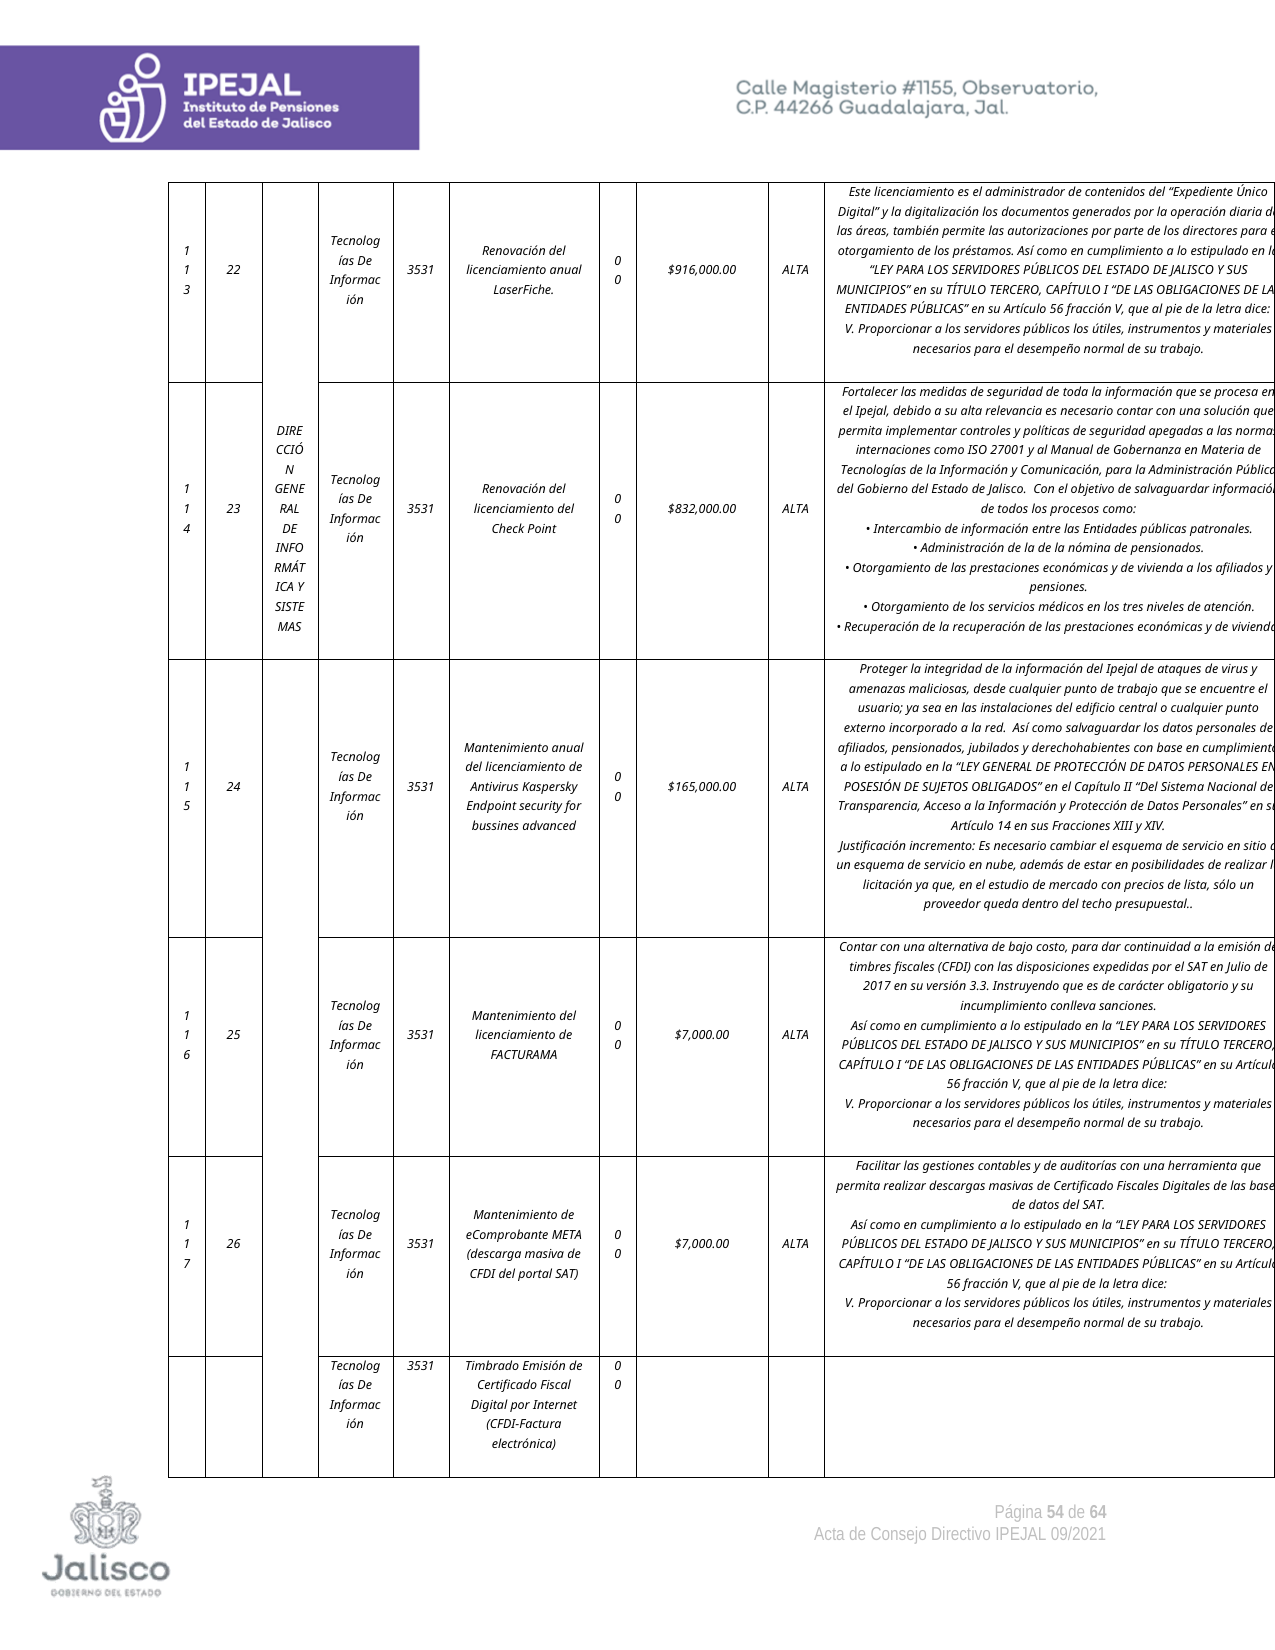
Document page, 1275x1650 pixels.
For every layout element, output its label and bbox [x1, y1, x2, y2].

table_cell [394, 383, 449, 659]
picture [0, 0, 1257, 182]
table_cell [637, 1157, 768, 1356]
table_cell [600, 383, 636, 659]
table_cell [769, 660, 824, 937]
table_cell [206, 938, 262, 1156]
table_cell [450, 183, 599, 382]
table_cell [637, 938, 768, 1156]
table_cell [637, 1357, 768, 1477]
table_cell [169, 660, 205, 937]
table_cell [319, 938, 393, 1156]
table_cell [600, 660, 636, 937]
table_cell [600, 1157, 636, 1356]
picture [37, 1462, 176, 1616]
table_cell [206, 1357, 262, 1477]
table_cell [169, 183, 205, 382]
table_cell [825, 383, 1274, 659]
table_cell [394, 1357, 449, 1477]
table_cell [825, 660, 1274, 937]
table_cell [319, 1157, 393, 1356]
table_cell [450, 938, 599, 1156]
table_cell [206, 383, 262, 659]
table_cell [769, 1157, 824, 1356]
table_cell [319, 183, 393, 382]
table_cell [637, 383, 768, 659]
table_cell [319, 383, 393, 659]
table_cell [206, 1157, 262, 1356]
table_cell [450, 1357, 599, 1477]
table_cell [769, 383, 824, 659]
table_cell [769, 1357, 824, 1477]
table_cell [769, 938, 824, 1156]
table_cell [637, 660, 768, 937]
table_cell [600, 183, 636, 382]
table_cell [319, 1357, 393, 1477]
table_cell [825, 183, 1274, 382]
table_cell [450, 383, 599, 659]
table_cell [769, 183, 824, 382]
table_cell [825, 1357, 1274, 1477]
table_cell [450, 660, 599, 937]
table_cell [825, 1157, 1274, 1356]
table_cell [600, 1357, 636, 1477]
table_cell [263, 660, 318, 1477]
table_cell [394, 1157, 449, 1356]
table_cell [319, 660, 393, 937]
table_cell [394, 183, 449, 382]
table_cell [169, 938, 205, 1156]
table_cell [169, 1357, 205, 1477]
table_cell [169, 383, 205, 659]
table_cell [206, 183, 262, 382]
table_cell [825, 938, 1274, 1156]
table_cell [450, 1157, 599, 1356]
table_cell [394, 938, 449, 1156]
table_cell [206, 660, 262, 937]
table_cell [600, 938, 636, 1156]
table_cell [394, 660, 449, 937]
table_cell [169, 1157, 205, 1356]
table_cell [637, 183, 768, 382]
